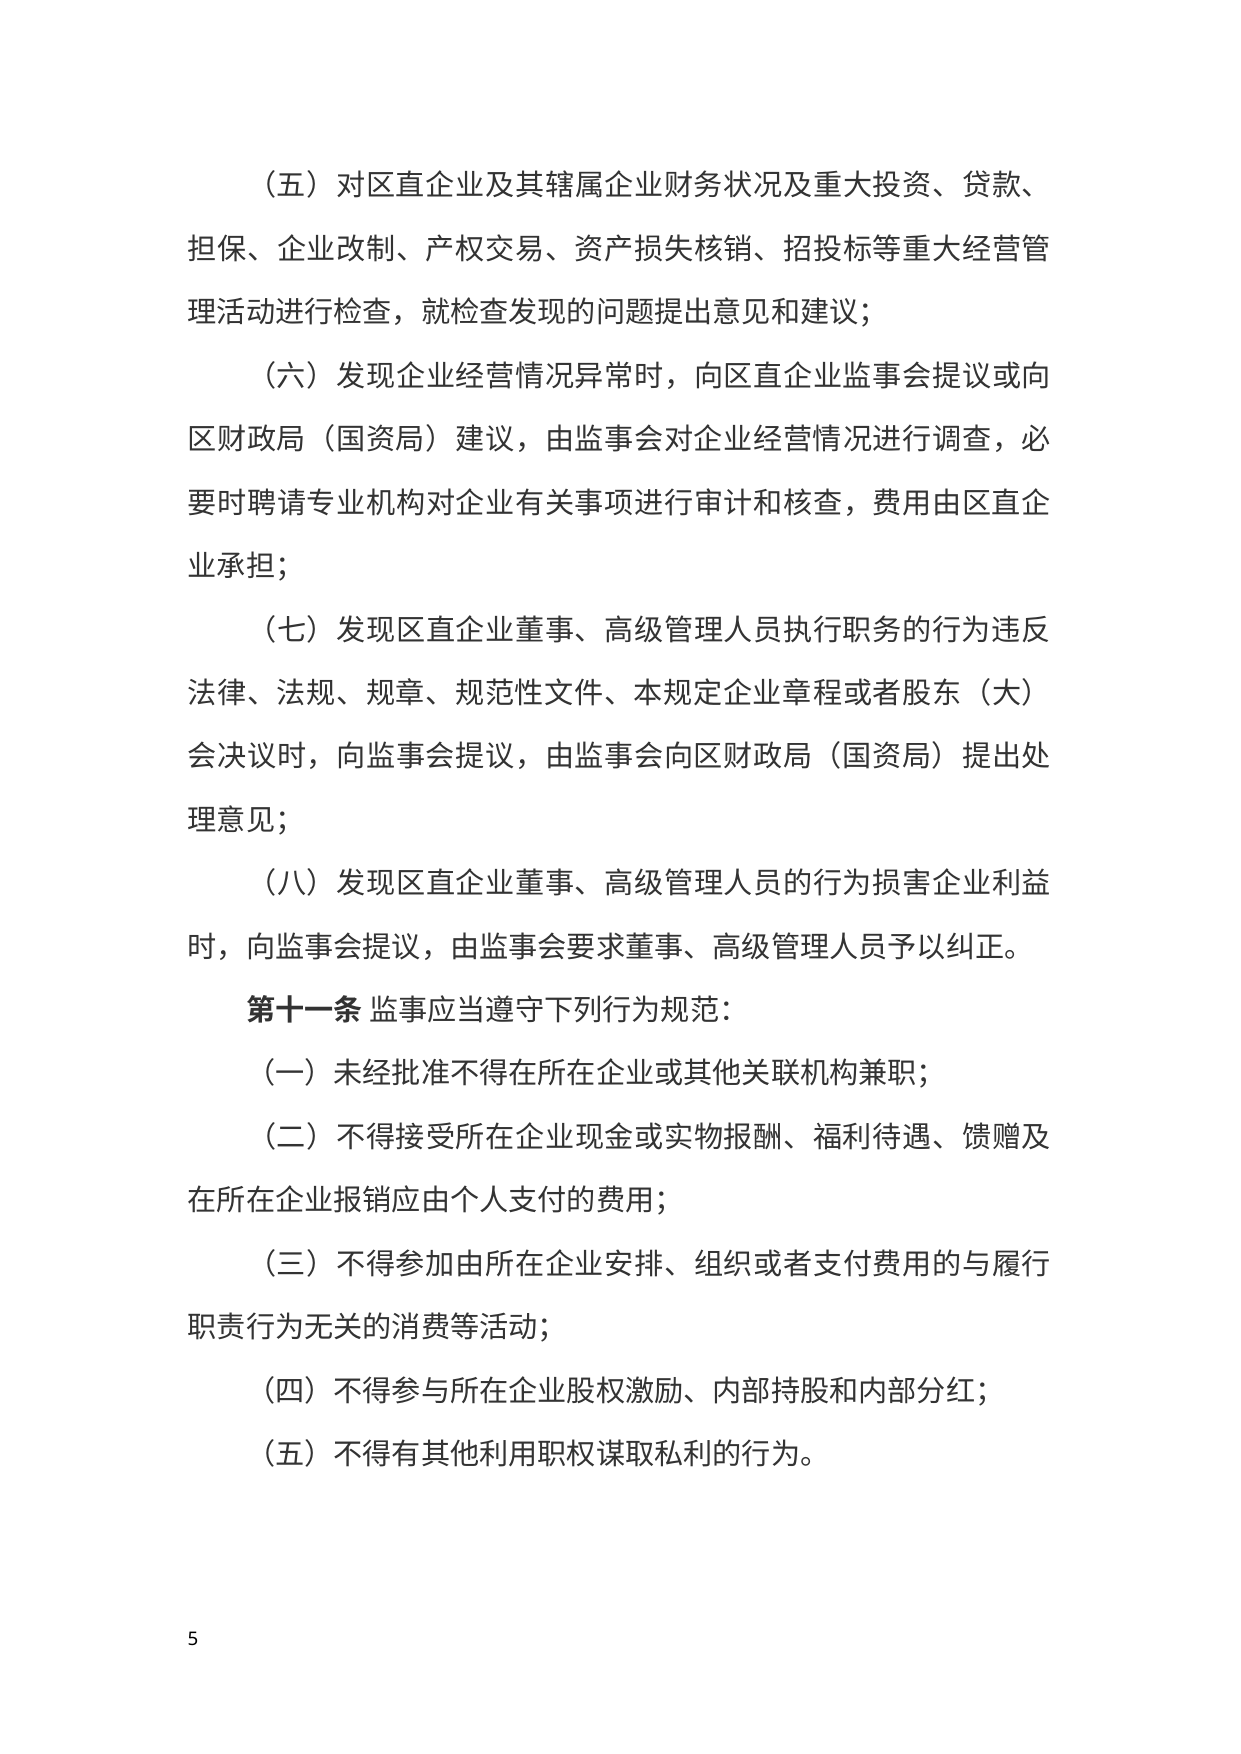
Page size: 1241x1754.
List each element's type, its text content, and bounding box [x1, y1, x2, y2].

text （六）发现企业经营情况异常时，向区直企业监事会提议或向区财政局（国资局）建议，由监事会对企业经营情况进行调查，必要时聘请专业机构对企业有关事项进行审计和核查，费用由区直企业承担； [187, 352, 1053, 585]
text （八）发现区直企业董事、高级管理人员的行为损害企业利益时，向监事会提议，由监事会要求董事、高级管理人员予以纠正。 [187, 860, 1053, 966]
text （七）发现区直企业董事、高级管理人员执行职务的行为违反法律、法规、规章、规范性文件、本规定企业章程或者股东（大）会决议时，向监事会提议，由监事会向区财政局（国资局）提出处理意见； [187, 606, 1053, 839]
text （二）不得接受所在企业现金或实物报酬、福利待遇、馈赠及在所在企业报销应由个人支付的费用； [187, 1113, 1053, 1219]
text （五）不得有其他利用职权谋取私利的行为。 [187, 1431, 1053, 1473]
text （四）不得参与所在企业股权激励、内部持股和内部分红； [187, 1367, 1053, 1409]
text （一）未经批准不得在所在企业或其他关联机构兼职； [187, 1050, 1053, 1092]
text （三）不得参加由所在企业安排、组织或者支付费用的与履行职责行为无关的消费等活动； [187, 1240, 1053, 1346]
text 第十一条 监事应当遵守下列行为规范： [187, 987, 1053, 1029]
text （五）对区直企业及其辖属企业财务状况及重大投资、贷款、担保、企业改制、产权交易、资产损失核销、招投标等重大经营管理活动进行检查，就检查发现的问题提出意见和建议； [187, 162, 1053, 331]
